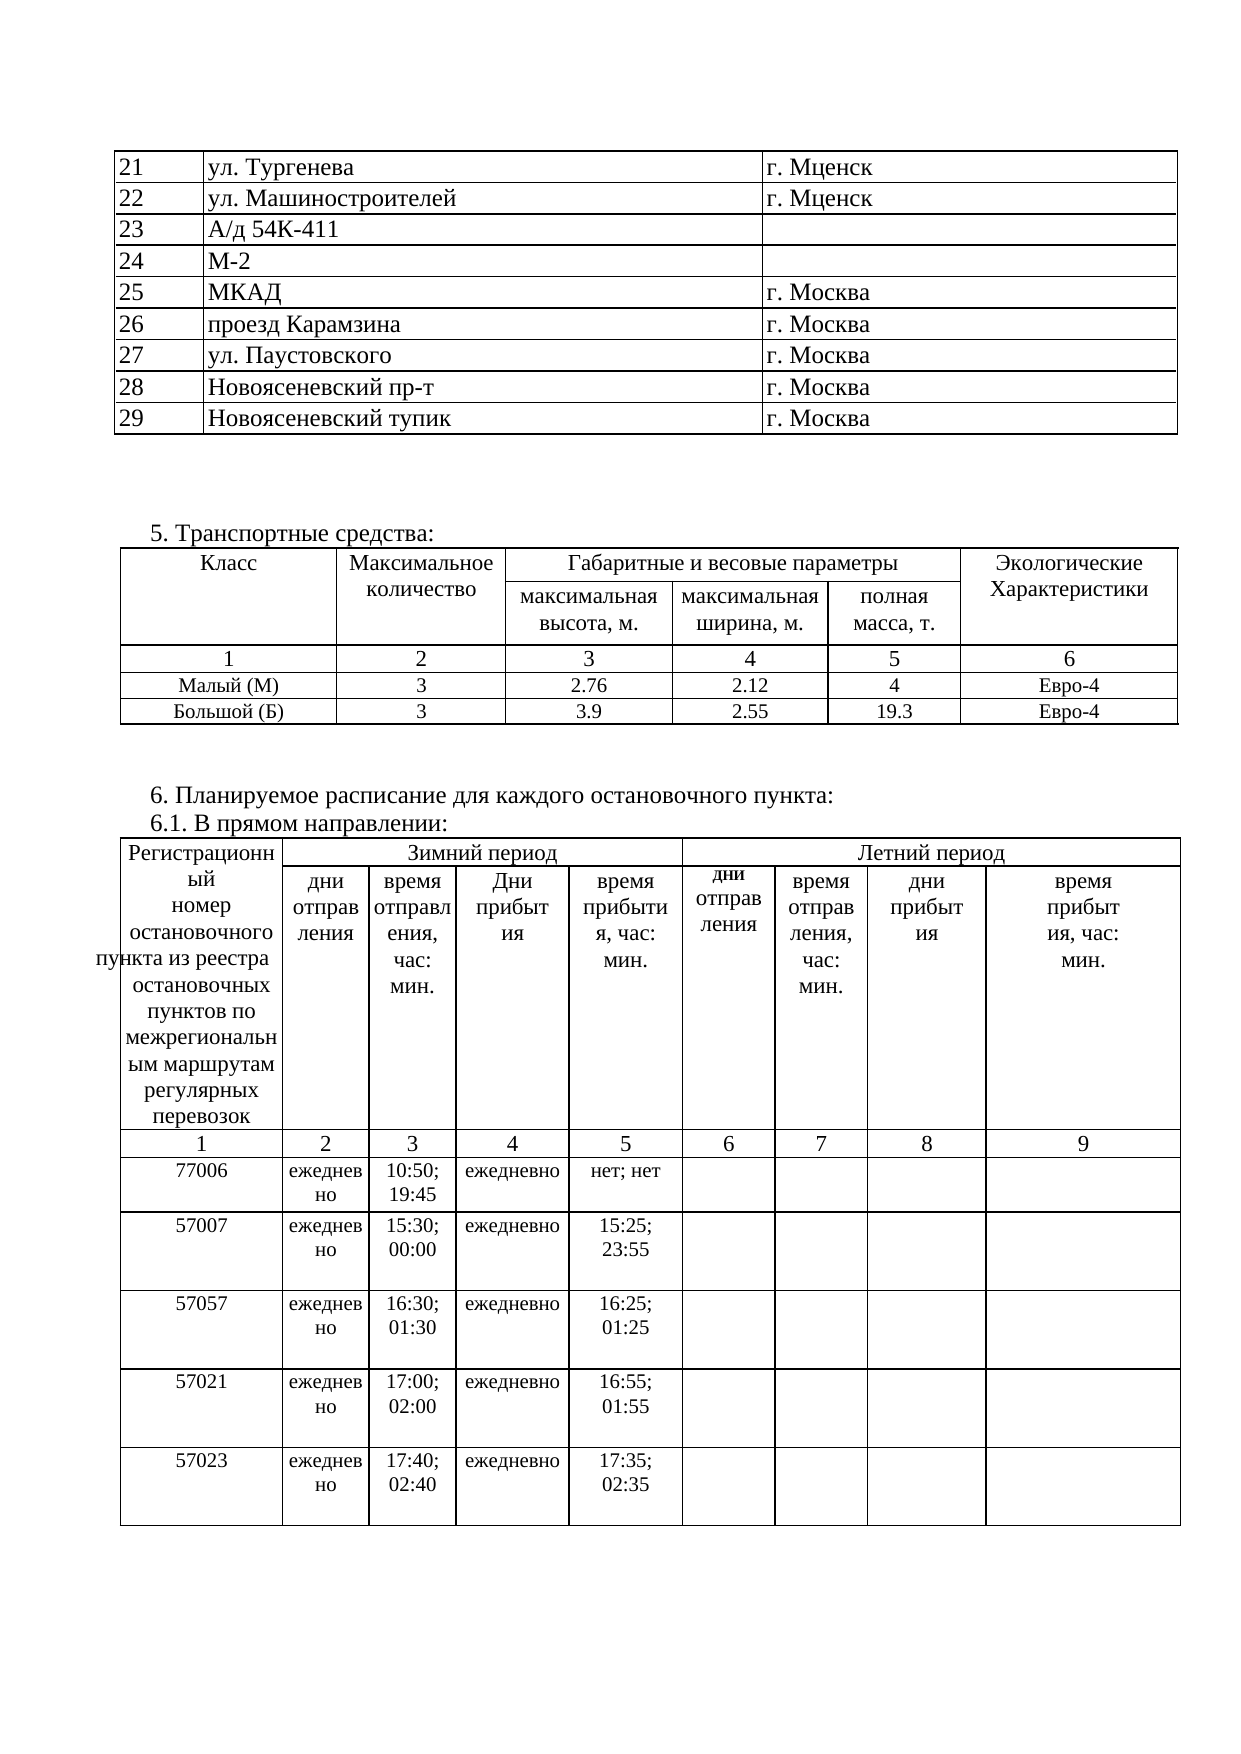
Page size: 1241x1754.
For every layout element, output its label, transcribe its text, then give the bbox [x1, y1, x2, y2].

table_cell ежедневно [457, 1213, 568, 1289]
table_cell максимальная высота, м. [506, 582, 672, 644]
table_cell 7 [776, 1130, 867, 1157]
table_cell 26 [115, 308, 203, 339]
table_cell [868, 1291, 985, 1368]
table_cell 27 [115, 340, 203, 370]
table_cell [987, 1291, 1180, 1368]
table_cell дни отправ ления [283, 867, 368, 1129]
table_cell ул. Тургенева [204, 152, 762, 181]
table_cell [868, 1448, 985, 1525]
table_cell 19.3 [829, 699, 960, 723]
table_cell ежедневно [457, 1370, 568, 1446]
table_cell 17:00; 02:00 [370, 1370, 455, 1446]
table_cell 57057 [121, 1291, 282, 1368]
table_cell дни прибыт ия [868, 867, 985, 1129]
table_cell полная масса, т. [829, 582, 960, 644]
table_cell Новоясеневский пр-т [204, 372, 762, 402]
table_cell проезд Карамзина [204, 309, 762, 339]
table_cell [776, 1291, 867, 1368]
table_cell 3 [506, 646, 672, 672]
table_cell [683, 1213, 774, 1289]
table_cell [776, 1370, 867, 1446]
table_cell 3.9 [506, 699, 672, 723]
table_header Регистрационный номер остановочного пункта из реестра остановочных пунктов по межрегиональным маршрутам регулярных перевозок [121, 839, 282, 1129]
table_header Летний период [683, 839, 1180, 865]
table_cell ежедневно [457, 1448, 568, 1525]
table_cell [776, 1448, 867, 1525]
table_cell МКАД [204, 277, 762, 307]
table_cell ежедневно [457, 1158, 568, 1211]
table_cell г. Мценск [763, 152, 1177, 181]
table_cell 29 [115, 403, 203, 433]
table_cell [987, 1158, 1180, 1211]
text 5. Транспортные средства: [150, 518, 1090, 547]
table_cell [868, 1213, 985, 1289]
table_cell 1 [121, 646, 336, 672]
table_cell 15:30; 00:00 [370, 1213, 455, 1289]
table_cell ул. Паустовского [204, 340, 762, 370]
table_cell 3 [337, 673, 505, 697]
table_cell г. Москва [763, 370, 1177, 402]
table_cell г. Москва [763, 339, 1177, 370]
table_cell время отправ ления, час: мин. [776, 867, 867, 1129]
table_cell 21 [115, 152, 203, 181]
table_header Экологические Характеристики [961, 549, 1177, 644]
table_cell 22 [115, 183, 203, 213]
table_cell нет; нет [570, 1158, 682, 1211]
table_cell ежедневно [283, 1213, 368, 1289]
table_cell ежедневно [283, 1448, 368, 1525]
table_cell [683, 1370, 774, 1446]
table_cell 17:40; 02:40 [370, 1448, 455, 1525]
table_cell 2.55 [673, 699, 827, 723]
table_cell М-2 [204, 246, 762, 276]
table_cell 8 [868, 1130, 985, 1157]
table_cell Новоясеневский тупик [204, 403, 762, 433]
table_cell 17:35; 02:35 [570, 1448, 682, 1525]
table_cell 5 [829, 646, 960, 672]
table_cell 23 [115, 214, 203, 244]
table_cell г. Москва [763, 402, 1177, 433]
text 6.1. В прямом направлении: [150, 808, 1090, 837]
table_cell время отправл ения, час: мин. [370, 867, 455, 1129]
table_cell [776, 1158, 867, 1211]
table_cell 57021 [121, 1370, 282, 1446]
table_cell 24 [115, 245, 203, 276]
table_cell 15:25; 23:55 [570, 1213, 682, 1289]
table_cell ежедневно [283, 1370, 368, 1446]
table_cell [683, 1158, 774, 1211]
table_cell 4 [673, 646, 827, 672]
table_cell 4 [457, 1130, 568, 1157]
table_cell Дни прибыт ия [457, 867, 568, 1129]
table_cell 16:25; 01:25 [570, 1291, 682, 1368]
table_cell ул. Машиностроителей [204, 183, 762, 213]
table_cell ежедневно [457, 1291, 568, 1368]
table_cell г. Москва [763, 307, 1177, 339]
table_cell 28 [115, 371, 203, 402]
table_cell 2 [283, 1130, 368, 1157]
table_cell ежедневно [283, 1291, 368, 1368]
table_header Зимний период [283, 839, 682, 865]
table_cell [683, 1291, 774, 1368]
table_cell Евро-4 [961, 699, 1177, 723]
table_cell 25 [115, 277, 203, 307]
table_cell время прибыт ия, час: мин. [987, 867, 1180, 1129]
table_cell 3 [370, 1130, 455, 1157]
table_header Максимальное количество [337, 549, 505, 644]
table_cell 2.12 [673, 673, 827, 697]
table_cell [868, 1370, 985, 1446]
table_cell г. Мценск [763, 181, 1177, 213]
table_cell г. Москва [763, 276, 1177, 307]
table_cell 57007 [121, 1213, 282, 1289]
table_cell 16:55; 01:55 [570, 1370, 682, 1446]
table_cell Евро-4 [961, 673, 1177, 697]
table_cell [987, 1370, 1180, 1446]
table_cell [987, 1213, 1180, 1289]
table_cell 9 [987, 1130, 1180, 1157]
table_cell максимальная ширина, м. [673, 582, 827, 644]
table_cell [987, 1448, 1180, 1525]
text 6. Планируемое расписание для каждого остановочного пункта: [150, 780, 1090, 808]
table_cell Большой (Б) [121, 699, 336, 723]
table_cell ежедневно [283, 1158, 368, 1211]
table_cell 57023 [121, 1448, 282, 1525]
table_cell [868, 1158, 985, 1211]
table_header Класс [121, 549, 336, 644]
table_cell [683, 1448, 774, 1525]
table_cell 3 [337, 699, 505, 723]
table_cell 2.76 [506, 673, 672, 697]
table_cell А/д 54К-411 [204, 215, 762, 244]
table_cell [776, 1213, 867, 1289]
table_cell 10:50; 19:45 [370, 1158, 455, 1211]
table_cell [763, 213, 1177, 244]
table_cell 2 [337, 646, 505, 672]
table_cell 6 [683, 1130, 774, 1157]
table_cell 1 [121, 1130, 282, 1157]
table_cell 16:30; 01:30 [370, 1291, 455, 1368]
table_cell [763, 244, 1177, 276]
table_cell 4 [829, 673, 960, 697]
table_cell Малый (М) [121, 673, 336, 697]
table_header Габаритные и весовые параметры [506, 549, 960, 581]
table_cell 6 [961, 646, 1177, 672]
table_cell время прибыти я, час: мин. [570, 867, 682, 1129]
table_cell ДНИ отправ ления [683, 867, 774, 1129]
table_cell 5 [570, 1130, 682, 1157]
table_cell 77006 [121, 1158, 282, 1211]
